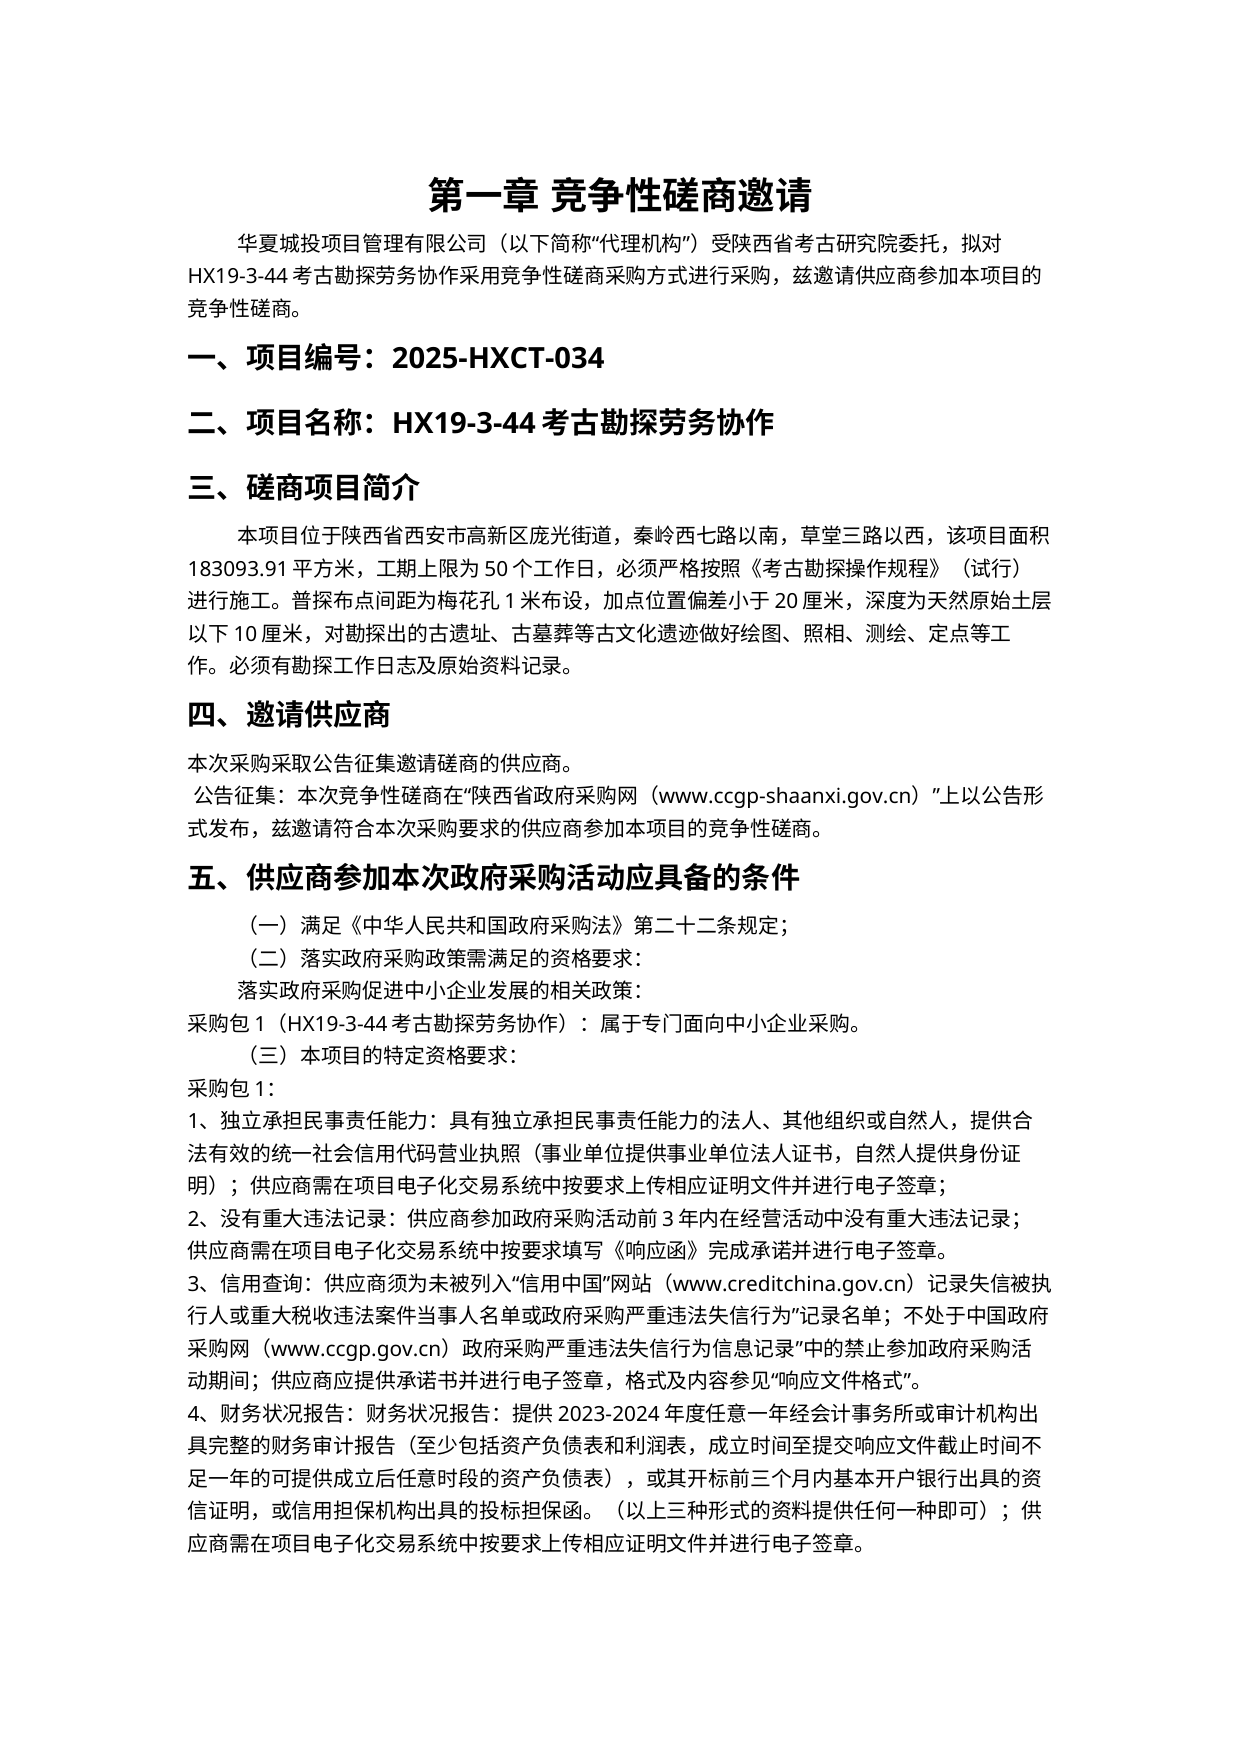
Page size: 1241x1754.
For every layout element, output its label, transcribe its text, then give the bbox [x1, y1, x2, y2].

text 华夏城投项目管理有限公司（以下简称“代理机构”）受陕西省考古研究院委托，拟对HX19-3-44考古勘探劳务协作采用竞争性磋商采购方式进行采购，兹邀请供应商参加本项目的竞争性磋商。 [187, 227, 1053, 324]
text 3、信用查询：供应商须为未被列入“信用中国”网站（www.creditchina.gov.cn）记录失信被执行人或重大税收违法案件当事人名单或政府采购严重违法失信行为”记录名单；不处于中国政府采购网（www.ccgp.gov.cn）政府采购严重违法失信行为信息记录”中的禁止参加政府采购活动期间；供应商应提供承诺书并进行电子签章，格式及内容参见“响应文件格式”。 [187, 1267, 1053, 1397]
text 一、项目编号：2025-HXCT-034 [187, 324, 1053, 389]
text 4、财务状况报告：财务状况报告：提供2023-2024年度任意一年经会计事务所或审计机构出具完整的财务审计报告（至少包括资产负债表和利润表，成立时间至提交响应文件截止时间不足一年的可提供成立后任意时段的资产负债表），或其开标前三个月内基本开户银行出具的资信证明，或信用担保机构出具的投标担保函。（以上三种形式的资料提供任何一种即可）；供应商需在项目电子化交易系统中按要求上传相应证明文件并进行电子签章。 [187, 1397, 1053, 1559]
text 采购包1（HX19-3-44考古勘探劳务协作）：属于专门面向中小企业采购。 [187, 1007, 1053, 1039]
text 公告征集：本次竞争性磋商在“陕西省政府采购网（www.ccgp-shaanxi.gov.cn）”上以公告形式发布，兹邀请符合本次采购要求的供应商参加本项目的竞争性磋商。 [187, 779, 1053, 844]
text 本项目位于陕西省西安市高新区庞光街道，秦岭西七路以南，草堂三路以西，该项目面积183093.91平方米，工期上限为50个工作日，必须严格按照《考古勘探操作规程》（试行）进行施工。普探布点间距为梅花孔1米布设，加点位置偏差小于20厘米，深度为天然原始土层以下10厘米，对勘探出的古遗址、古墓葬等古文化遗迹做好绘图、照相、测绘、定点等工作。必须有勘探工作日志及原始资料记录。 [187, 519, 1053, 682]
text 第一章 竞争性磋商邀请 [187, 162, 1053, 227]
text 五、供应商参加本次政府采购活动应具备的条件 [187, 844, 1053, 909]
text 采购包1： [187, 1072, 1053, 1104]
text 本次采购采取公告征集邀请磋商的供应商。 [187, 747, 1053, 779]
text 落实政府采购促进中小企业发展的相关政策： [187, 974, 1053, 1007]
text （二）落实政府采购政策需满足的资格要求： [187, 942, 1053, 974]
text 二、项目名称：HX19-3-44考古勘探劳务协作 [187, 389, 1053, 454]
text 三、磋商项目简介 [187, 454, 1053, 519]
text （三）本项目的特定资格要求： [187, 1039, 1053, 1072]
text 1、独立承担民事责任能力：具有独立承担民事责任能力的法人、其他组织或自然人，提供合法有效的统一社会信用代码营业执照（事业单位提供事业单位法人证书，自然人提供身份证明）；供应商需在项目电子化交易系统中按要求上传相应证明文件并进行电子签章； [187, 1104, 1053, 1202]
text 四、邀请供应商 [187, 682, 1053, 747]
text （一）满足《中华人民共和国政府采购法》第二十二条规定； [187, 909, 1053, 942]
text 2、没有重大违法记录：供应商参加政府采购活动前3年内在经营活动中没有重大违法记录；供应商需在项目电子化交易系统中按要求填写《响应函》完成承诺并进行电子签章。 [187, 1202, 1053, 1267]
